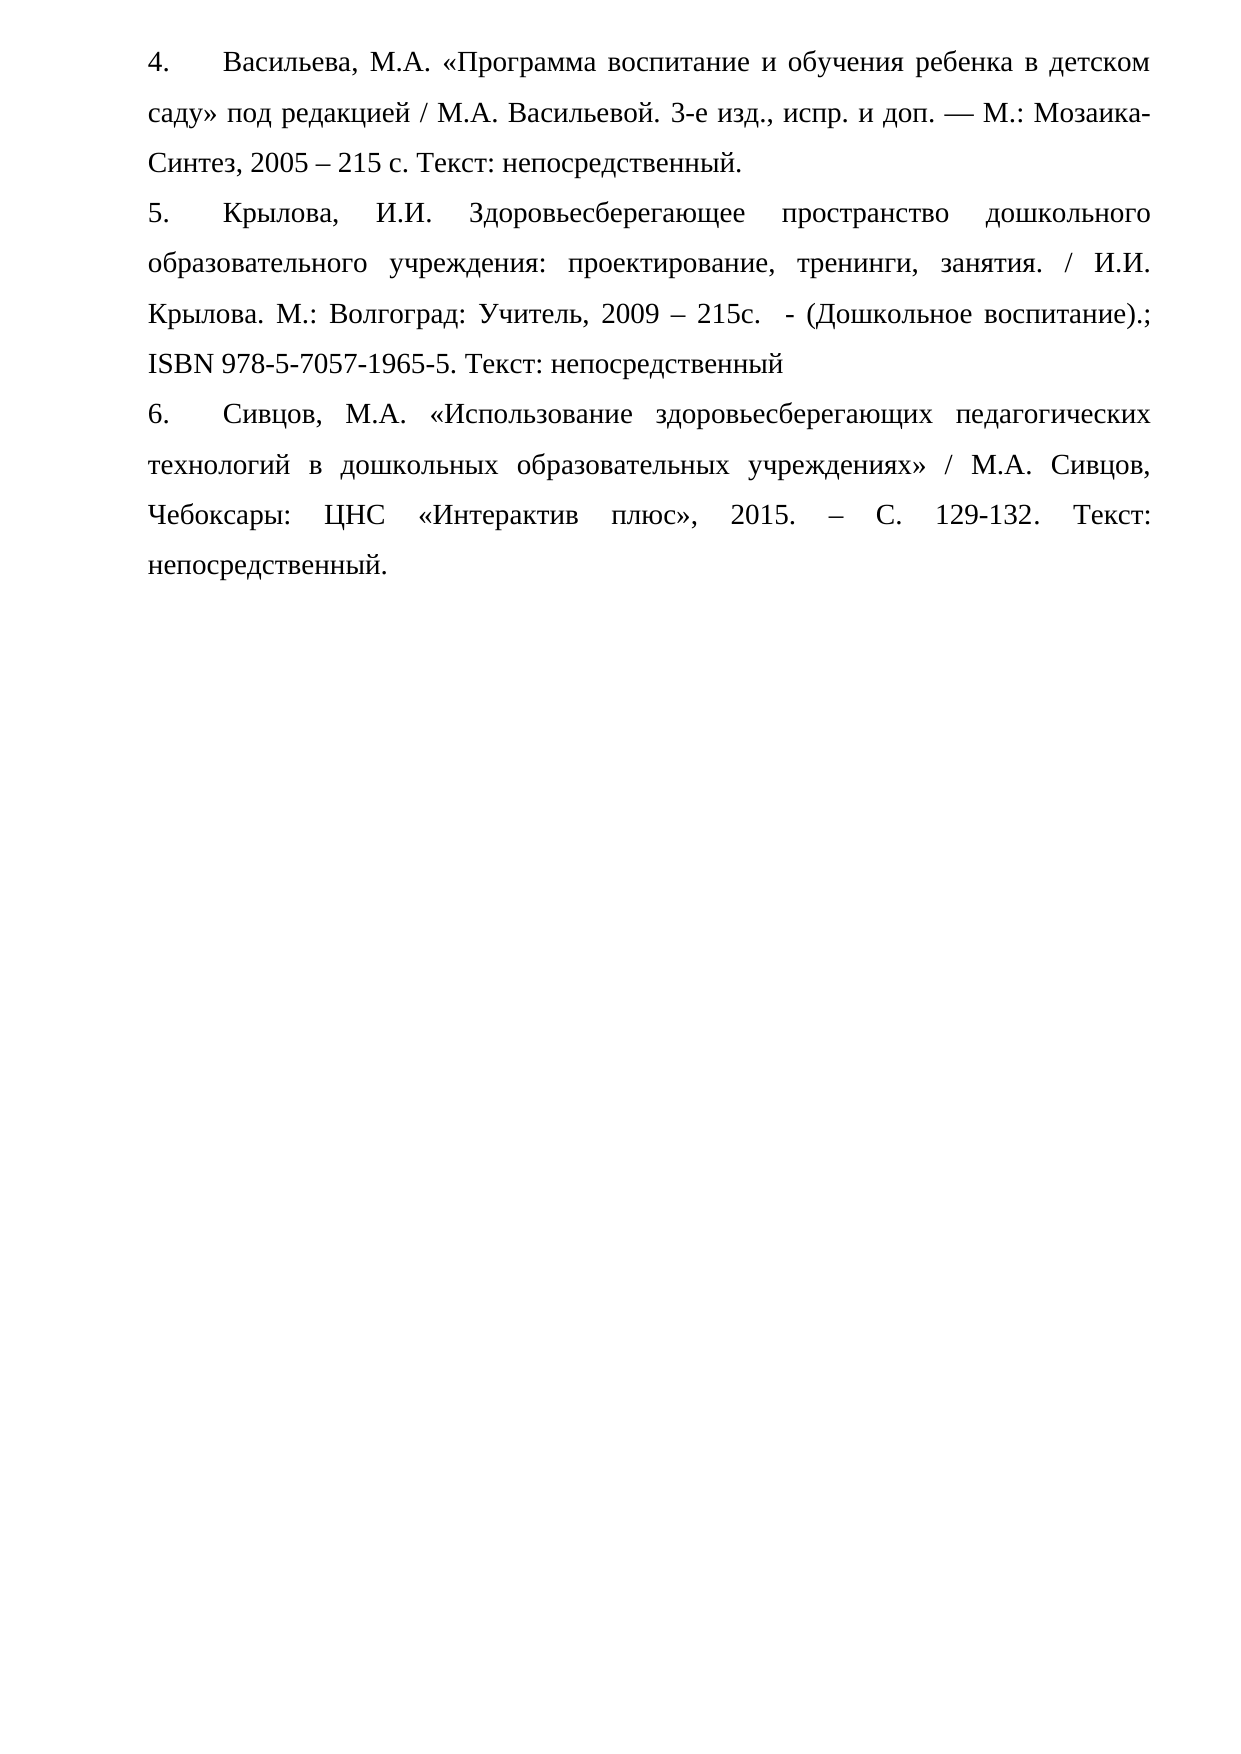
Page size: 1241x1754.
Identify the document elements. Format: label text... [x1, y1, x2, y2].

list Крылова, И.И. Здоровьесберегающее пространство дошкольного образовательного учреждения: проектирование, тренинги, занятия. / И.И. Крылова. М.: Волгоград: Учитель, 2009 – 215с. - (Дошкольное воспитание).; ISBN 978-5-7057-1965-5. Текст: непосредственный [148, 195, 1152, 380]
list Васильева, М.А. «Программа воспитание и обучения ребенка в детском саду» под редакцией / М.А. Васильевой. 3-е изд., испр. и доп. — М.: Мозаика-Синтез, 2005 – 215 с. Текст: непосредственный. [148, 44, 1152, 178]
list Сивцов, М.А. «Использование здоровьесберегающих педагогических технологий в дошкольных образовательных учреждениях» / М.А. Сивцов, Чебоксары: ЦНС «Интерактив плюс», 2015. – С. 129-132. Текст: непосредственный. [148, 397, 1152, 581]
